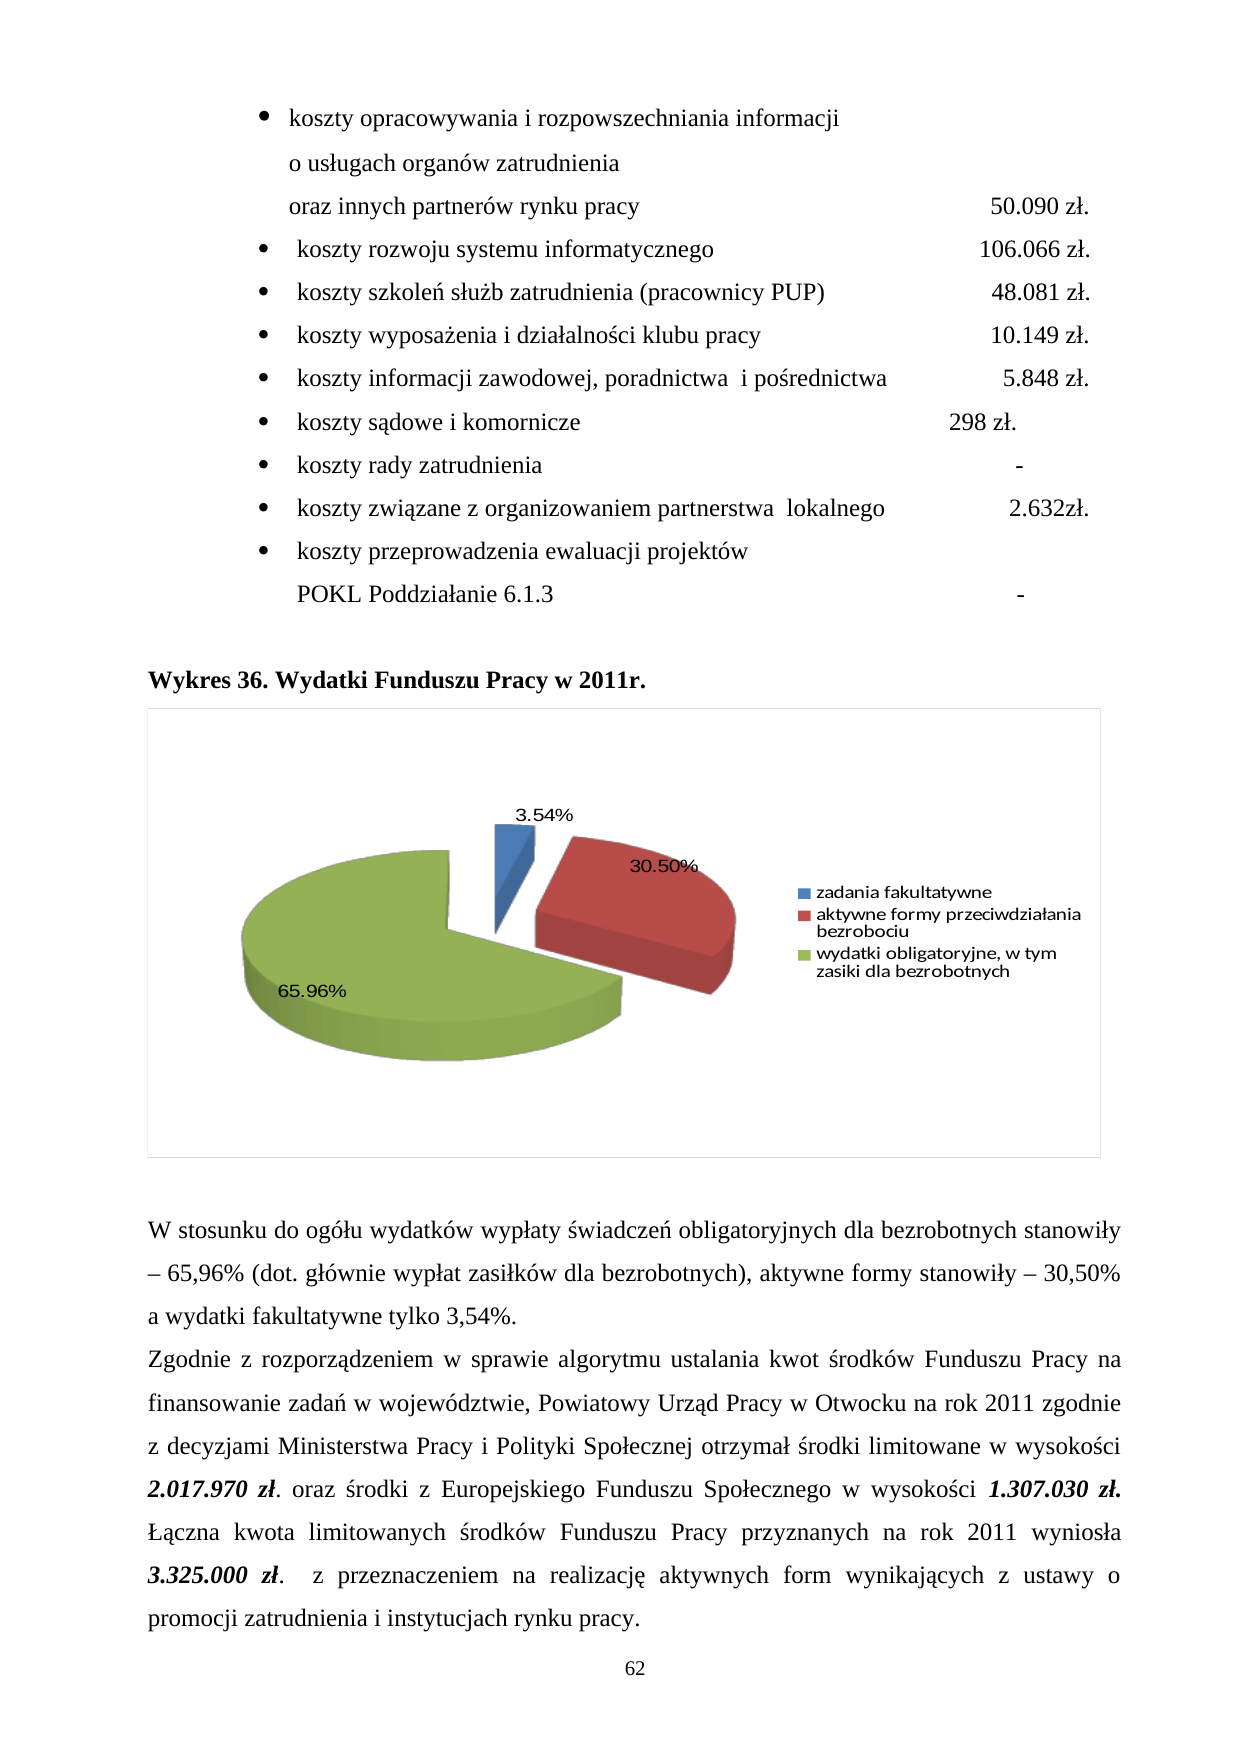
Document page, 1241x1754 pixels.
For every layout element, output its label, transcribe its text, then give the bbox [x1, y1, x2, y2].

text oraz innych partnerów rynku pracy 50.090 zł. [288, 191, 1122, 220]
list koszty rozwoju systemu informatycznego 106.066 zł. [259, 234, 1122, 263]
list koszty związane z organizowaniem partnerstwa lokalnego 2.632zł. [259, 493, 1122, 522]
list koszty opracowywania i rozpowszechniania informacji [259, 103, 1122, 133]
list koszty informacji zawodowej, poradnictwa i pośrednictwa 5.848 zł. [259, 363, 1122, 392]
text o usługach organów zatrudnienia [288, 148, 1122, 177]
text Wykres 36. Wydatki Funduszu Pracy w 2011r. [148, 665, 1122, 694]
text POKL Poddziałanie 6.1.3 - [297, 579, 1122, 608]
list koszty rady zatrudnienia - [259, 450, 1122, 478]
text W stosunku do ogółu wydatków wypłaty świadczeń obligatoryjnych dla bezrobotnych stanowiły – 65,96% (dot. głównie wypłat zasiłków dla bezrobotnych), aktywne formy stanowiły – 30,50% a wydatki fakultatywne tylko 3,54%. [148, 1215, 1122, 1330]
list koszty wyposażenia i działalności klubu pracy 10.149 zł. [259, 320, 1122, 349]
list koszty sądowe i komornicze 298 zł. [259, 407, 1122, 435]
text Zgodnie z rozporządzeniem w sprawie algorytmu ustalania kwot środków Funduszu Pracy na finansowanie zadań w województwie, Powiatowy Urząd Pracy w Otwocku na rok 2011 zgodnie z decyzjami Ministerstwa Pracy i Polityki Społecznej otrzymał środki limitowane w wysokości 2.017.970 zł. oraz środki z Europejskiego Funduszu Społecznego w wysokości 1.307.030 zł. Łączna kwota limitowanych środków Funduszu Pracy przyznanych na rok 2011 wyniosła 3.325.000 zł. z przeznaczeniem na realizację aktywnych form wynikających z ustawy o promocji zatrudnienia i instytucjach rynku pracy. [148, 1344, 1122, 1632]
list koszty szkoleń służb zatrudnienia (pracownicy PUP) 48.081 zł. [259, 277, 1122, 306]
list koszty przeprowadzenia ewaluacji projektów [259, 536, 1122, 565]
